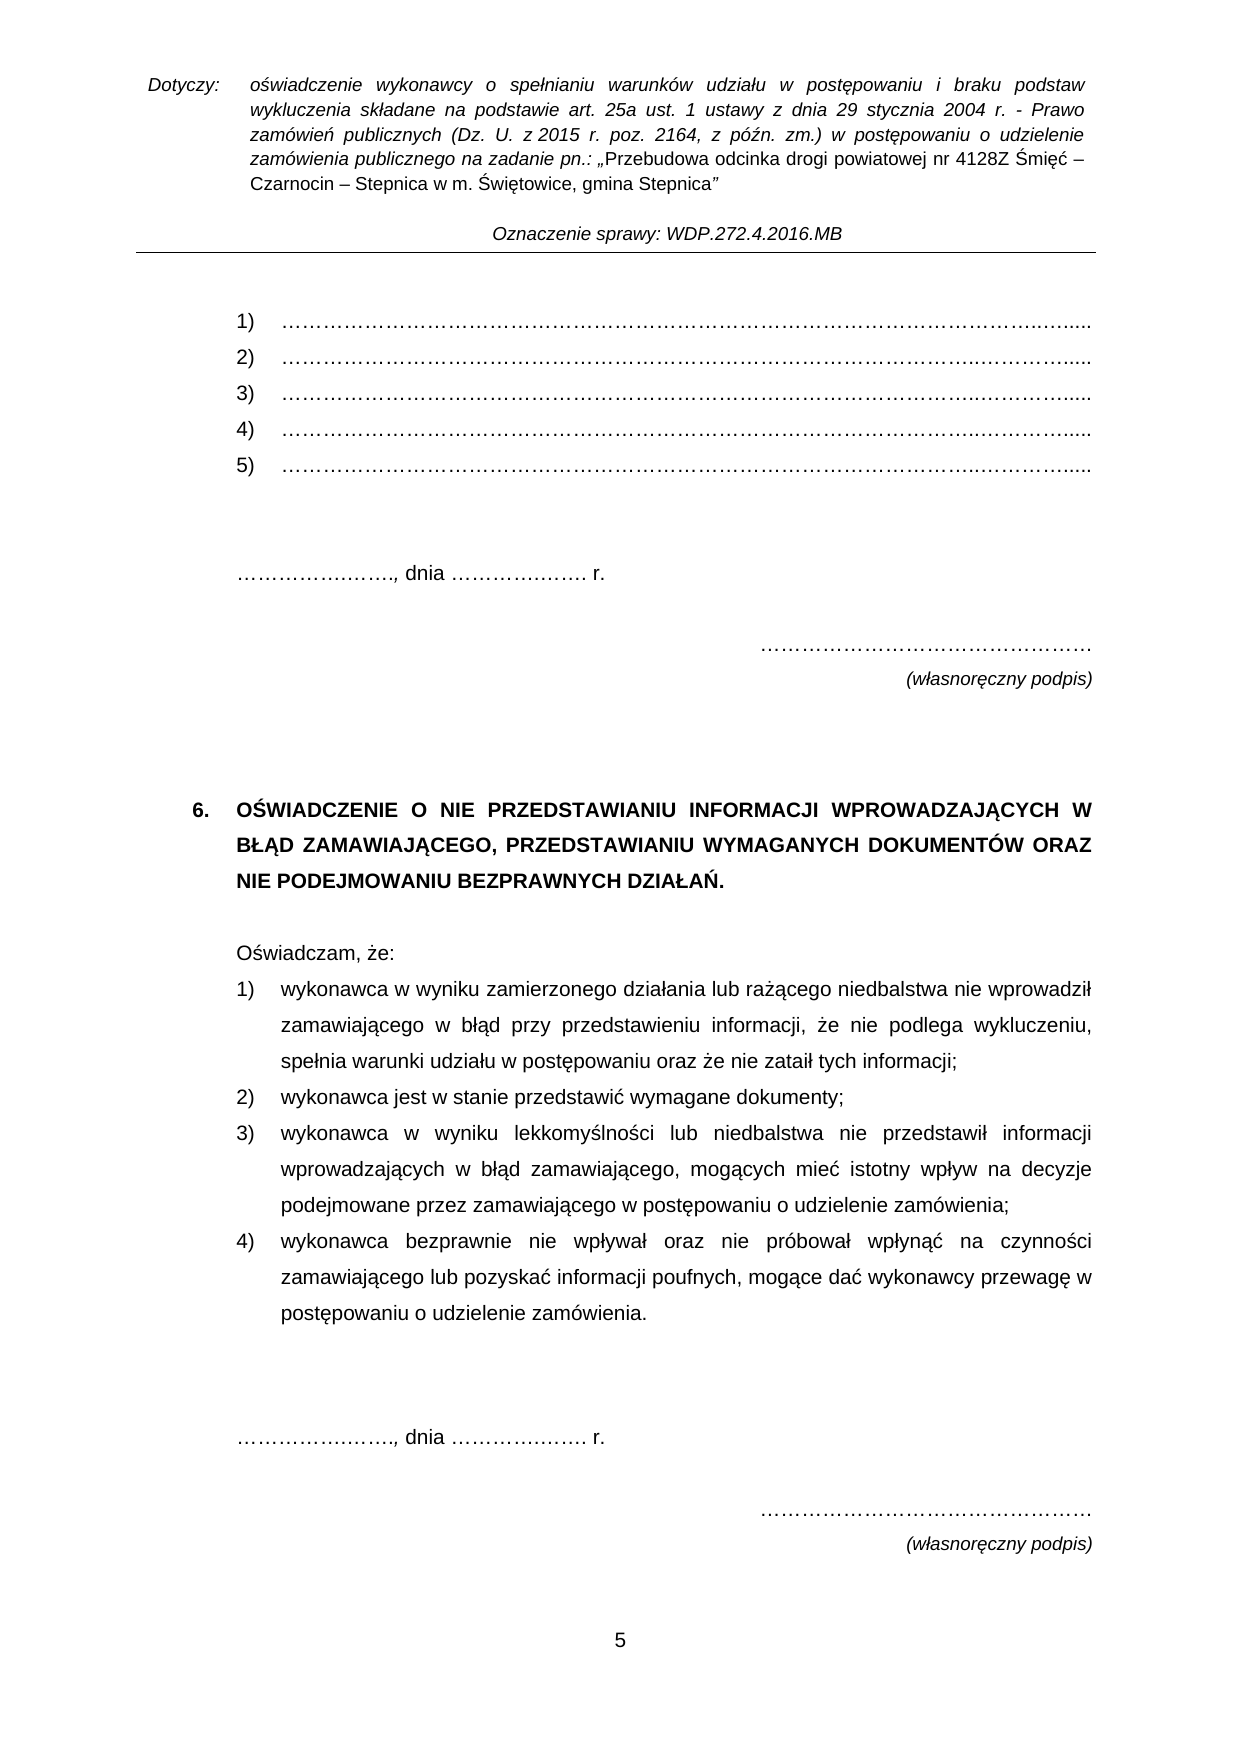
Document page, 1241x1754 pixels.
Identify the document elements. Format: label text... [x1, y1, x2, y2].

list ………………………………………………………………………………………………..…..... [236, 309, 1093, 333]
list wykonawca bezprawnie nie wpływał oraz nie próbował wpłynąć na czynności zamawiającego lub pozyskać informacji poufnych, mogące dać wykonawcy przewagę w postępowaniu o udzielenie zamówienia. [236, 1229, 1093, 1324]
list wykonawca jest w stanie przedstawić wymagane dokumenty; [236, 1085, 1093, 1109]
text (własnoręczny podpis) [148, 1533, 1093, 1554]
list ………………………………………………………………………………………..…………..... [236, 417, 1093, 441]
list ………………………………………………………………………………………..…………..... [236, 453, 1093, 477]
list ………………………………………………………………………………………..…………..... [236, 381, 1093, 405]
text Oświadczam, że: [236, 941, 1093, 965]
list wykonawca w wyniku lekkomyślności lub niedbalstwa nie przedstawił informacji wprowadzających w błąd zamawiającego, mogących mieć istotny wpływ na decyzje podejmowane przez zamawiającego w postępowaniu o udzielenie zamówienia; [236, 1121, 1093, 1217]
list OŚWIADCZENIE O NIE PRZEDSTAWIANIU INFORMACJI WPROWADZAJĄCYCH W BŁĄD ZAMAWIAJĄCEGO, PRZEDSTAWIANIU WYMAGANYCH DOKUMENTÓW ORAZ NIE PODEJMOWANIU BEZPRAWNYCH DZIAŁAŃ. [192, 797, 1093, 893]
text (własnoręczny podpis) [148, 668, 1093, 690]
text ………………………………………… [148, 1497, 1093, 1521]
text ………………………………………… [148, 632, 1093, 656]
text …………….……., dnia ………….……. r. [236, 1425, 1093, 1449]
list ………………………………………………………………………………………..…………..... [236, 345, 1093, 369]
text …………….……., dnia ………….……. r. [236, 560, 1093, 584]
list wykonawca w wyniku zamierzonego działania lub rażącego niedbalstwa nie wprowadził zamawiającego w błąd przy przedstawieniu informacji, że nie podlega wykluczeniu, spełnia warunki udziału w postępowaniu oraz że nie zataił tych informacji; [236, 977, 1093, 1073]
